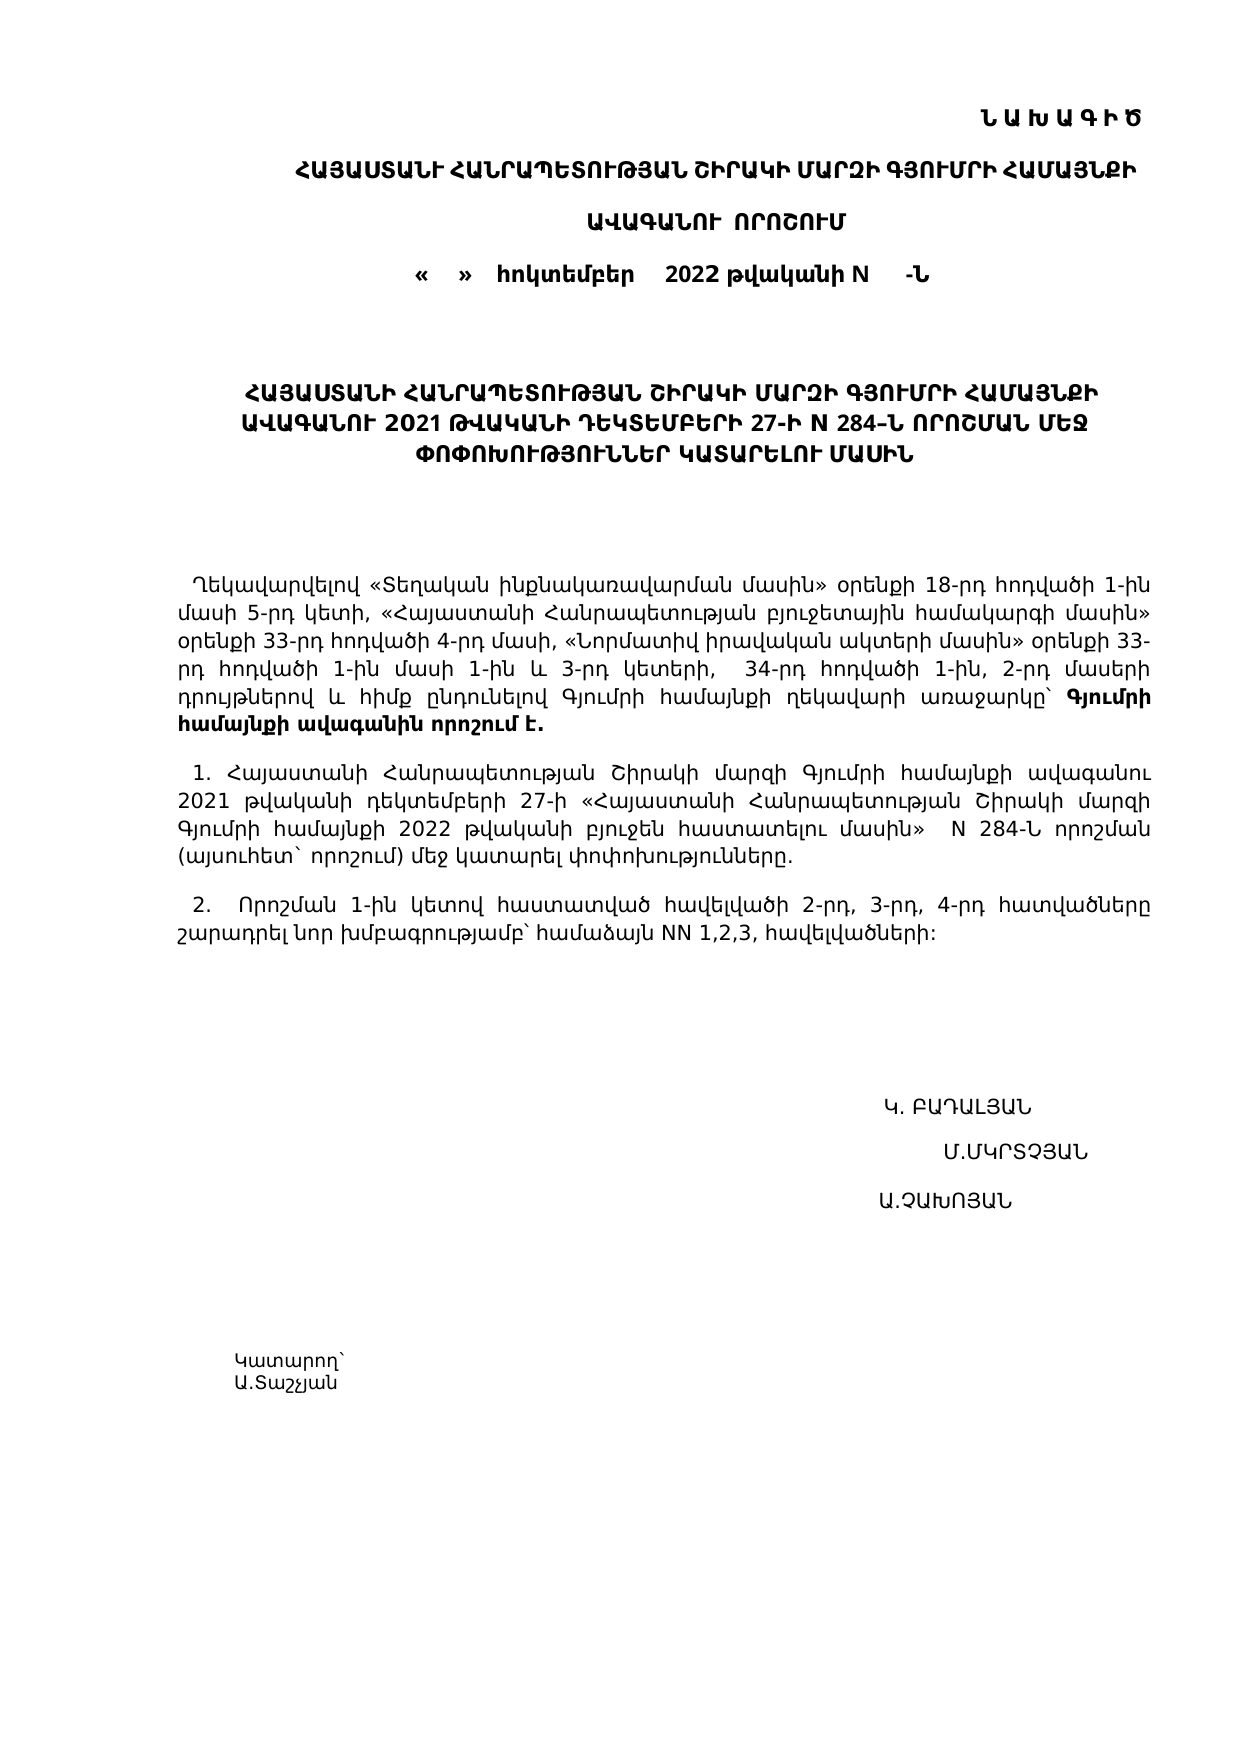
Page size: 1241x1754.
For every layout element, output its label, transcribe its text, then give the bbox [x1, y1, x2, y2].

text 2. Որոշման 1-ին կետով հաստատված հավելվածի 2-րդ, 3-րդ, 4-րդ հատվածները շարադրել նոր խմբագրությամբ՝ համաձայն NN 1,2,3, հավելվածների: [177, 893, 1152, 945]
text Ա.Տաշչյան [133, 1372, 1152, 1394]
text ՀԱՅԱՍՏԱՆԻ ՀԱՆՐԱՊԵՏՈՒԹՅԱՆ ՇԻՐԱԿԻ ՄԱՐԶԻ ԳՅՈՒՄՐԻ ՀԱՄԱՅՆՔԻ ԱՎԱԳԱՆՈՒ 2021 ԹՎԱԿԱՆԻ ԴԵԿՏԵՄԲԵՐԻ 27-Ի N 284–Ն ՈՐՈՇՄԱՆ ՄԵՋ ՓՈՓՈԽՈՒԹՅՈՒՆՆԵՐ ԿԱՏԱՐԵԼՈՒ ՄԱՍԻՆ [177, 380, 1152, 469]
text Մ.ՄԿՐՏՉՅԱՆ [177, 1140, 1152, 1164]
text Ա.ՉԱԽՈՅԱՆ [177, 1189, 1152, 1213]
text Կատարող` [133, 1350, 1152, 1372]
text 1. Հայաստանի Հանրապետության Շիրակի մարզի Գյումրի համայնքի ավագանու 2021 թվականի դեկտեմբերի 27-ի «Հայաստանի Հանրապետության Շիրակի մարզի Գյումրի համայնքի 2022 թվականի բյուջեն հաստատելու մասին» N 284-Ն որոշման (այսուհետ` որոշում) մեջ կատարել փոփոխությունները. [177, 761, 1152, 869]
text Կ. ԲԱԴԱԼՅԱՆ [133, 1095, 1078, 1119]
text Ն Ա Խ Ա Գ Ի Ծ [177, 102, 1240, 133]
text Ղեկավարվելով «Տեղական ինքնակառավարման մասին» օրենքի 18-րդ հոդվածի 1-ին մասի 5-րդ կետի, «Հայաստանի Հանրապետության բյուջետային համակարգի մասին» օրենքի 33-րդ հոդվածի 4-րդ մասի, «Նորմատիվ իրավական ակտերի մասին» օրենքի 33-րդ հոդվածի 1-ին մասի 1-ին և 3-րդ կետերի, 34-րդ հոդվածի 1-ին, 2-րդ մասերի դրույթներով և հիմք ընդունելով Գյումրի համայնքի ղեկավարի առաջարկը՝ Գյումրի համայնքի ավագանին որոշում է. [177, 573, 1152, 737]
text ԱՎԱԳԱՆՈՒ ՈՐՈՇՈՒՄ [177, 206, 1240, 237]
text ՀԱՅԱՍՏԱՆՒ ՀԱՆՐԱՊԵՏՈՒԹՅԱՆ ՇԻՐԱԿԻ ՄԱՐԶԻ ԳՅՈՒՄՐԻ ՀԱՄԱՅՆՔԻ [177, 154, 1240, 185]
text « » հոկտեմբեր 2022 թվականի N -Ն [177, 258, 1152, 289]
